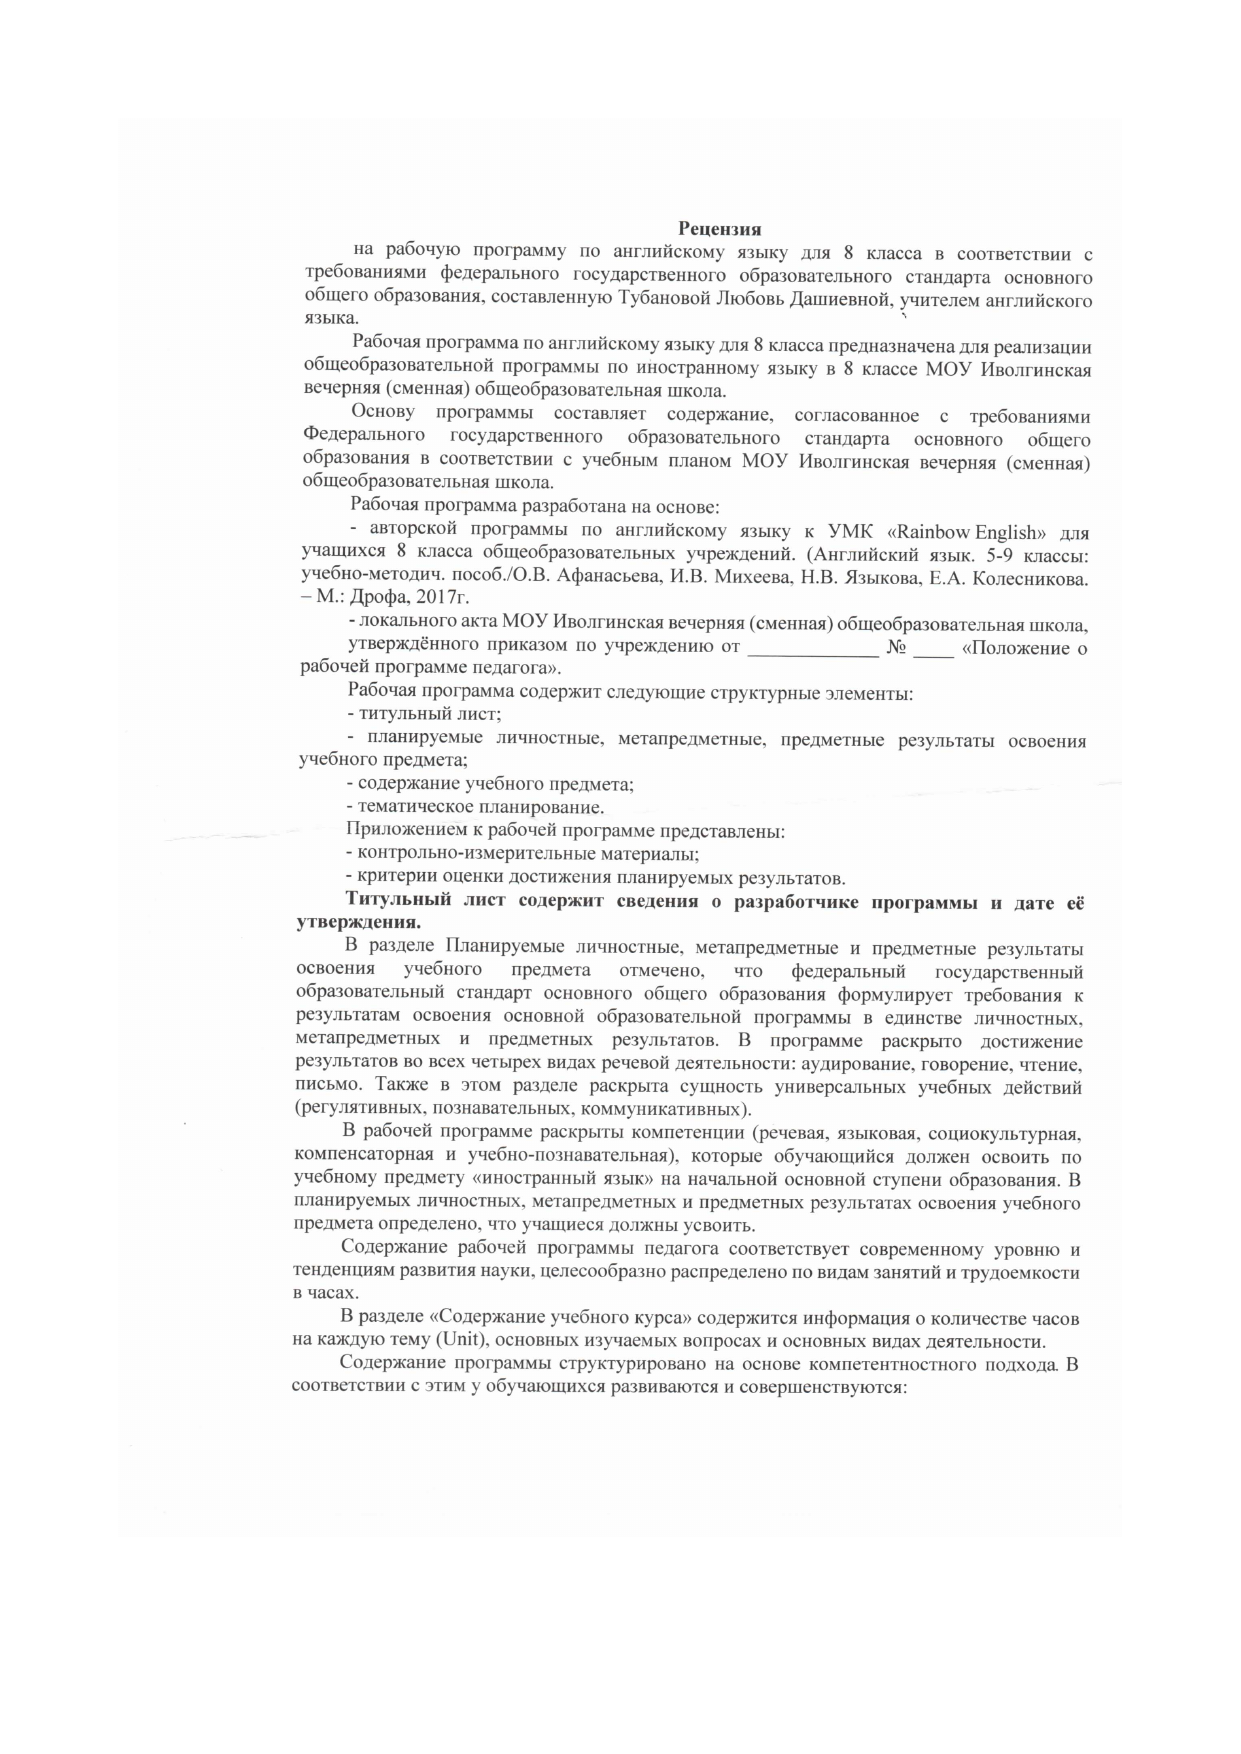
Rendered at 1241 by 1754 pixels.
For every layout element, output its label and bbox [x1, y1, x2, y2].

picture [118, 118, 1122, 1537]
